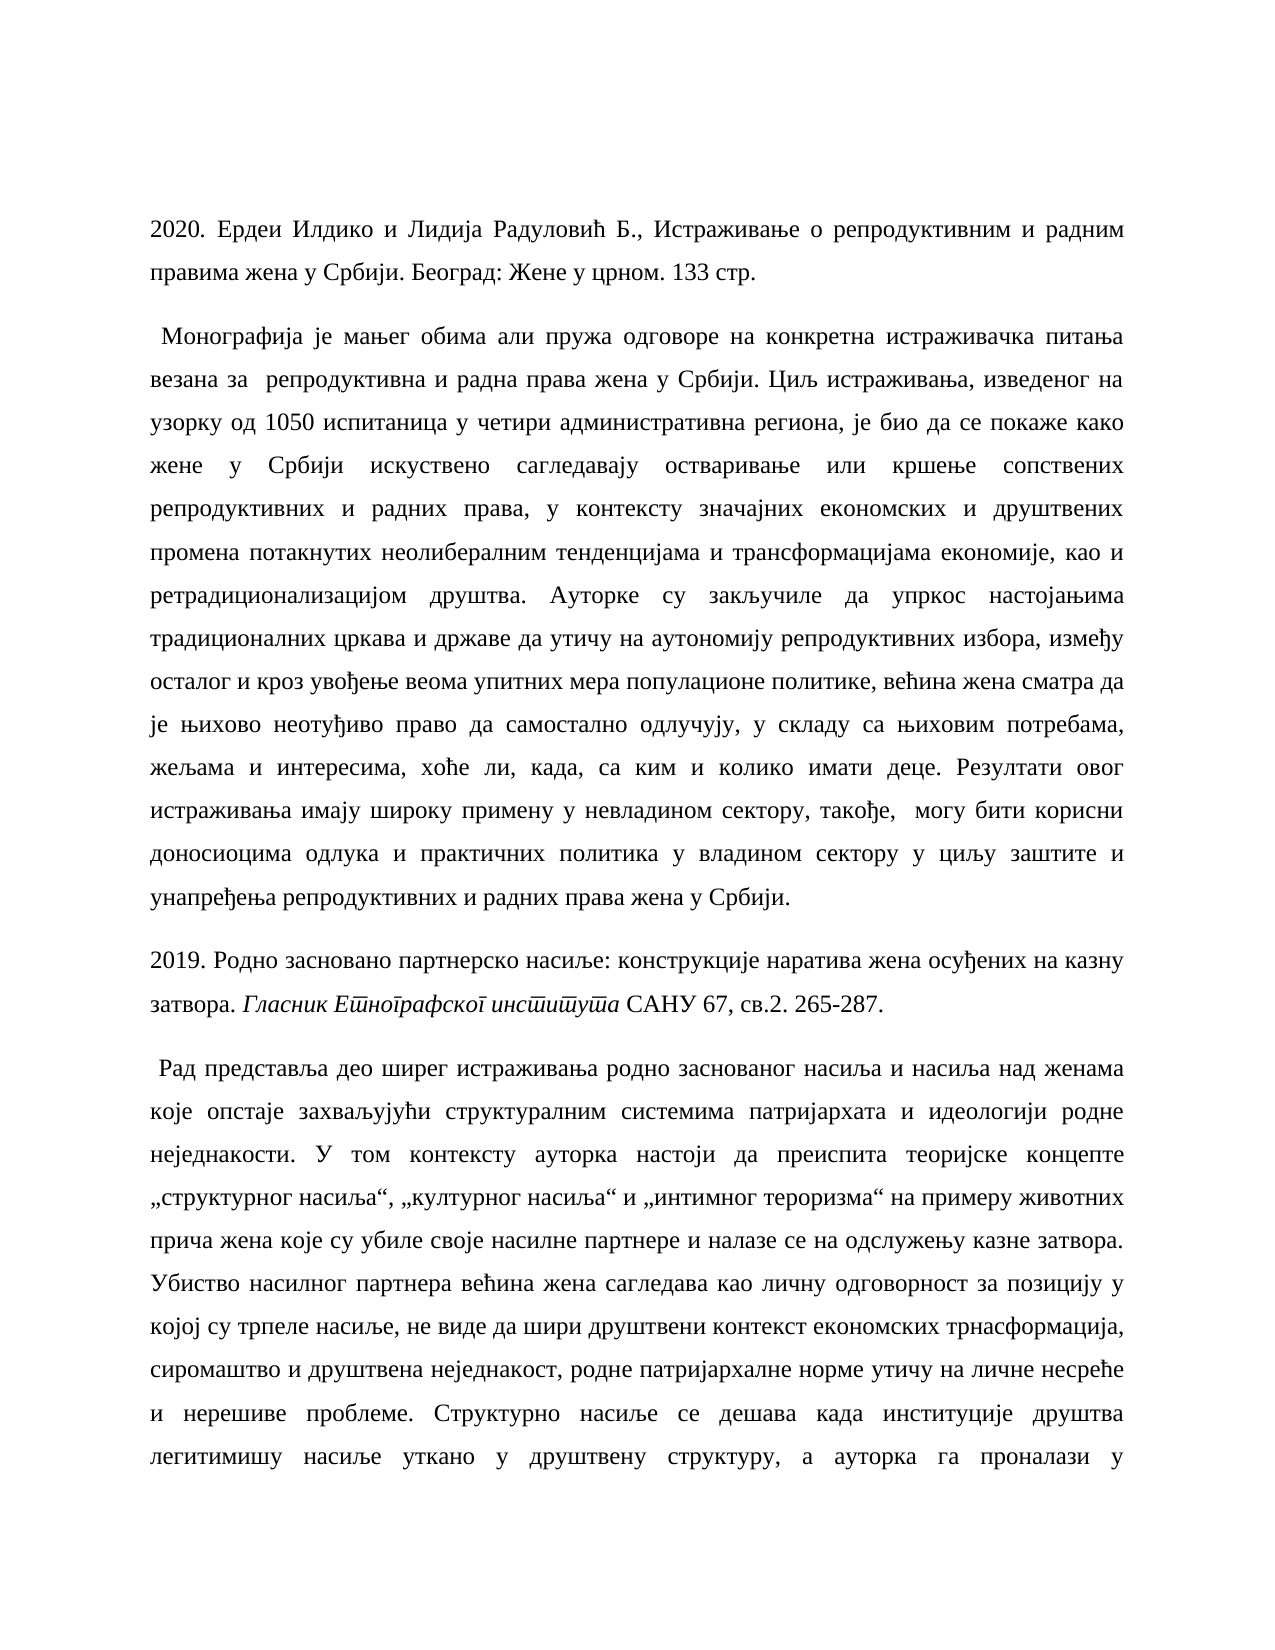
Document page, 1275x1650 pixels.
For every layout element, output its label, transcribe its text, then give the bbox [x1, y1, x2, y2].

text 2019. Родно засновано партнерско насиље: конструкције наратива жена осуђених на казну затвора. Гласник Етнографског института САНУ 67, св.2. 265-287. [150, 946, 1125, 1017]
text Монографија је мањег обима али пружа одговоре на конкретна истраживачка питања везана за репродуктивна и радна права жена у Србији. Циљ истраживања, изведеног на узорку од 1050 испитаница у четири административна региона, је био да се покаже како жене у Србији искуствено сагледавају остваривање или кршење сопствених репродуктивних и радних права, у контексту значајних економских и друштвених промена потакнутих неолибералним тенденцијама и трансформацијама економије, као и ретрадиционализацијом друштва. Ауторке су закључиле да упркос настојањима традиционалних цркава и државе да утичу на аутономију репродуктивних избора, између осталог и кроз увођење веома упитних мера популационе политике, већина жена сматра да је њихово неотуђиво право да самостално одлучују, у складу са њиховим потребама, жељама и интересима, хоће ли, када, са ким и колико имати деце. Резултати овог истраживања имају широку примену у невладином сектору, такође, могу бити корисни доносиоцима одлука и практичних политика у владином сектору у циљу заштите и унапређења репродуктивних и радних права жена у Србији. [150, 321, 1125, 910]
text 2020. Ердеи Илдико и Лидија Радуловић Б., Истраживање о репродуктивним и радним правима жена у Србији. Београд: Жене у црном. 133 стр. [150, 214, 1125, 286]
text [150, 1053, 1125, 1469]
